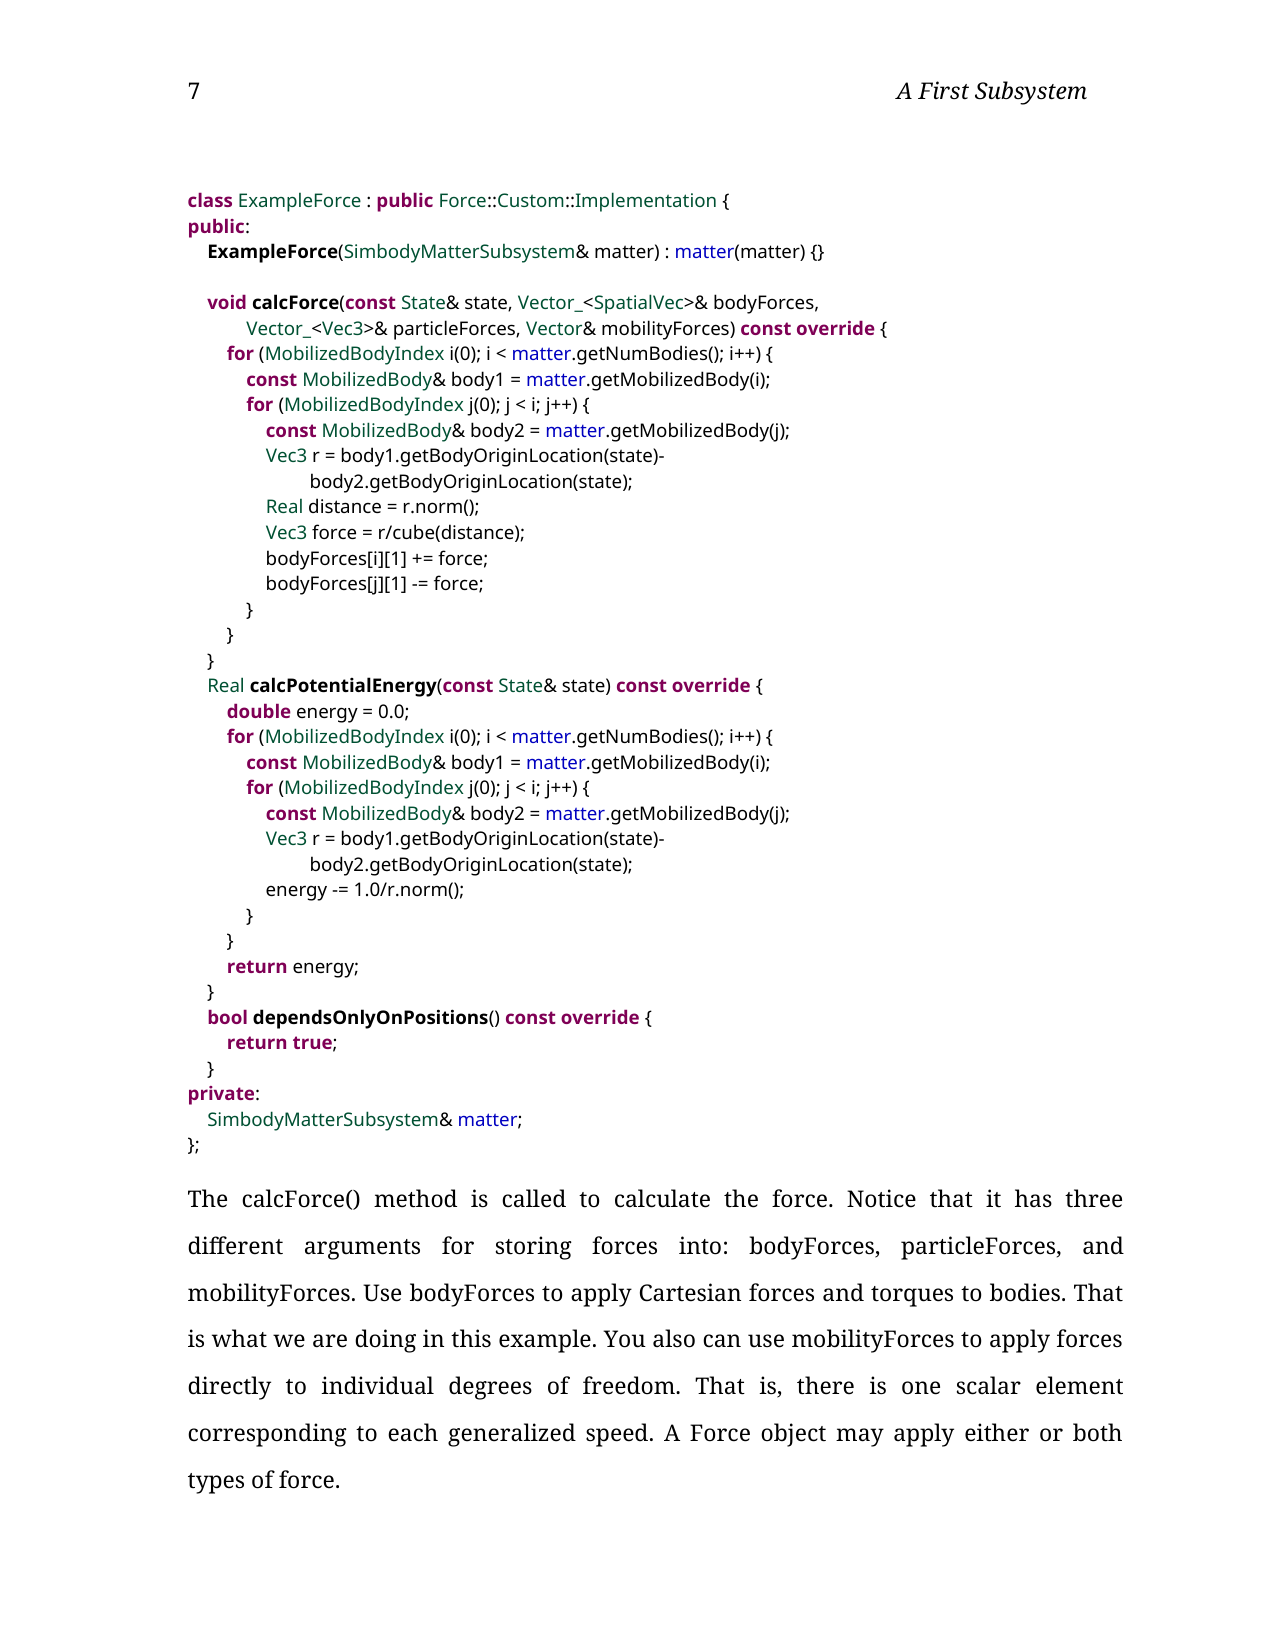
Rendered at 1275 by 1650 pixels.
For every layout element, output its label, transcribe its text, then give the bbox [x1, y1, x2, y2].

text } [187, 621, 1125, 647]
text Vec3 r = body1.getBodyOriginLocation(state)- [187, 443, 1125, 468]
text body2.getBodyOriginLocation(state); [187, 468, 1125, 494]
text return true; [187, 1030, 1125, 1055]
text const MobilizedBody& body2 = matter.getMobilizedBody(j); [187, 800, 1125, 826]
text } [187, 928, 1125, 953]
text class ExampleForce : public Force::Custom::Implementation { [187, 187, 1125, 213]
text The calcForce() method is called to calculate the force. Notice that it has three different arguments for storing forces into: bodyForces, particleForces, and mobilityForces. Use bodyForces to apply Cartesian forces and torques to bodies. That is what we are doing in this example. You also can use mobilityForces to apply forces directly to individual degrees of freedom. That is, there is one scalar element corresponding to each generalized speed. A Force object may apply either or both types of force. [187, 1183, 1125, 1495]
text } [187, 1055, 1125, 1081]
text for (MobilizedBodyIndex i(0); i < matter.getNumBodies(); i++) { [187, 341, 1125, 366]
text } [187, 979, 1125, 1004]
text const MobilizedBody& body2 = matter.getMobilizedBody(j); [187, 417, 1125, 443]
text bool dependsOnlyOnPositions() const override { [187, 1004, 1125, 1030]
text } [187, 902, 1125, 928]
text return energy; [187, 953, 1125, 979]
text } [187, 596, 1125, 621]
text ExampleForce(SimbodyMatterSubsystem& matter) : matter(matter) {} [187, 238, 1125, 264]
text Vec3 force = r/cube(distance); [187, 519, 1125, 545]
text bodyForces[j][1] -= force; [187, 570, 1125, 596]
text public: [187, 213, 1125, 238]
text const MobilizedBody& body1 = matter.getMobilizedBody(i); [187, 749, 1125, 774]
text for (MobilizedBodyIndex j(0); j < i; j++) { [187, 392, 1125, 417]
text energy -= 1.0/r.norm(); [187, 877, 1125, 902]
text } [187, 647, 1125, 672]
text for (MobilizedBodyIndex j(0); j < i; j++) { [187, 774, 1125, 800]
text SimbodyMatterSubsystem& matter; [187, 1106, 1125, 1132]
text double energy = 0.0; [187, 698, 1125, 723]
text void calcForce(const State& state, Vector_<SpatialVec>& bodyForces, [187, 289, 1125, 315]
text bodyForces[i][1] += force; [187, 545, 1125, 570]
text }; [187, 1132, 1125, 1157]
text Real distance = r.norm(); [187, 494, 1125, 519]
text Vector_<Vec3>& particleForces, Vector& mobilityForces) const override { [187, 315, 1125, 341]
text body2.getBodyOriginLocation(state); [187, 851, 1125, 877]
text Vec3 r = body1.getBodyOriginLocation(state)- [187, 826, 1125, 851]
text const MobilizedBody& body1 = matter.getMobilizedBody(i); [187, 366, 1125, 392]
text private: [187, 1081, 1125, 1106]
text Real calcPotentialEnergy(const State& state) const override { [187, 672, 1125, 698]
text for (MobilizedBodyIndex i(0); i < matter.getNumBodies(); i++) { [187, 723, 1125, 749]
